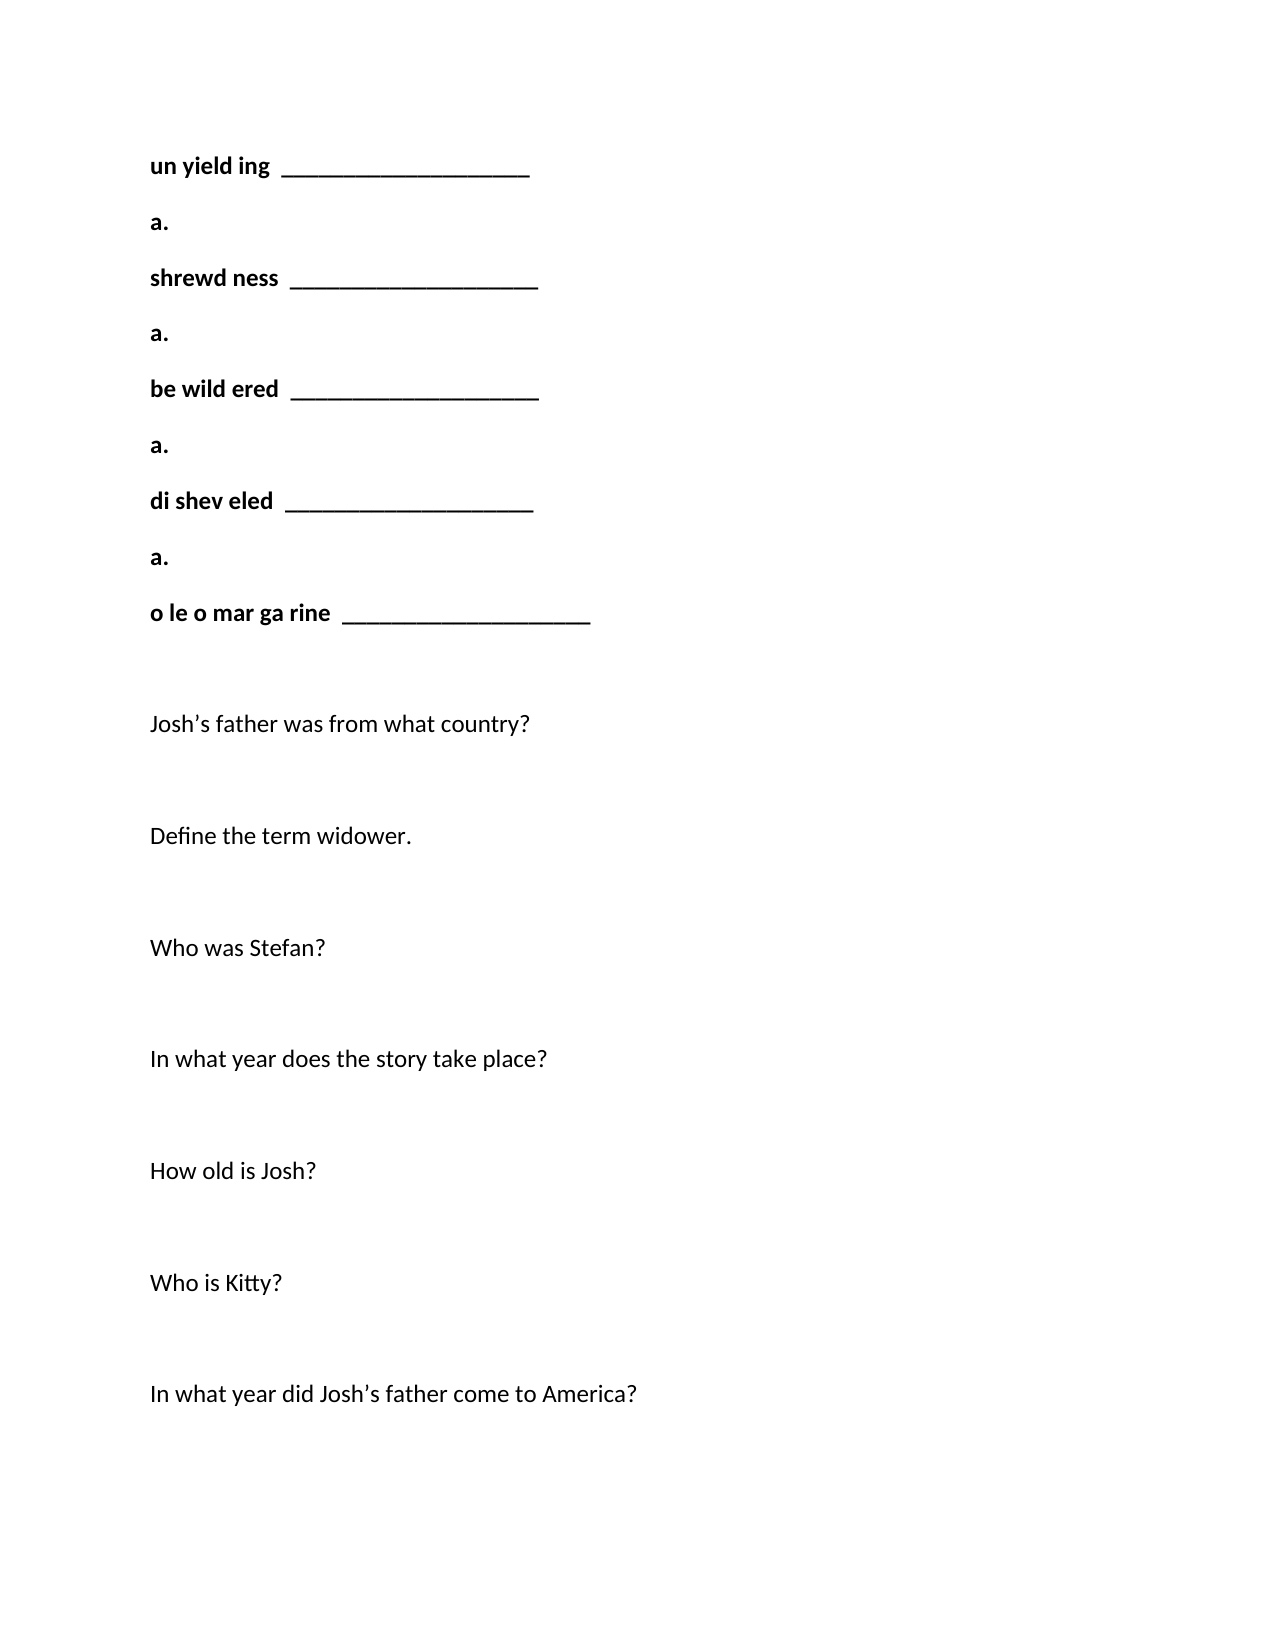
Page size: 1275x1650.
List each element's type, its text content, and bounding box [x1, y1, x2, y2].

text di shev eled ____________________ [150, 485, 1125, 516]
text a. [150, 429, 1125, 460]
text Who is Kitty? [150, 1267, 1125, 1297]
text In what year did Josh’s father come to America? [150, 1378, 1125, 1409]
text Who was Stefan? [150, 932, 1125, 962]
text a. [150, 541, 1125, 571]
text In what year does the story take place? [150, 1043, 1125, 1074]
text a. [150, 206, 1125, 236]
text be wild ered ____________________ [150, 373, 1125, 404]
text un yield ing ____________________ [150, 150, 1125, 181]
text o le o mar ga rine ____________________ [150, 597, 1125, 627]
text Josh’s father was from what country? [150, 708, 1125, 739]
text a. [150, 317, 1125, 348]
text How old is Josh? [150, 1155, 1125, 1186]
text shrewd ness ____________________ [150, 262, 1125, 292]
text Define the term widower. [150, 820, 1125, 851]
